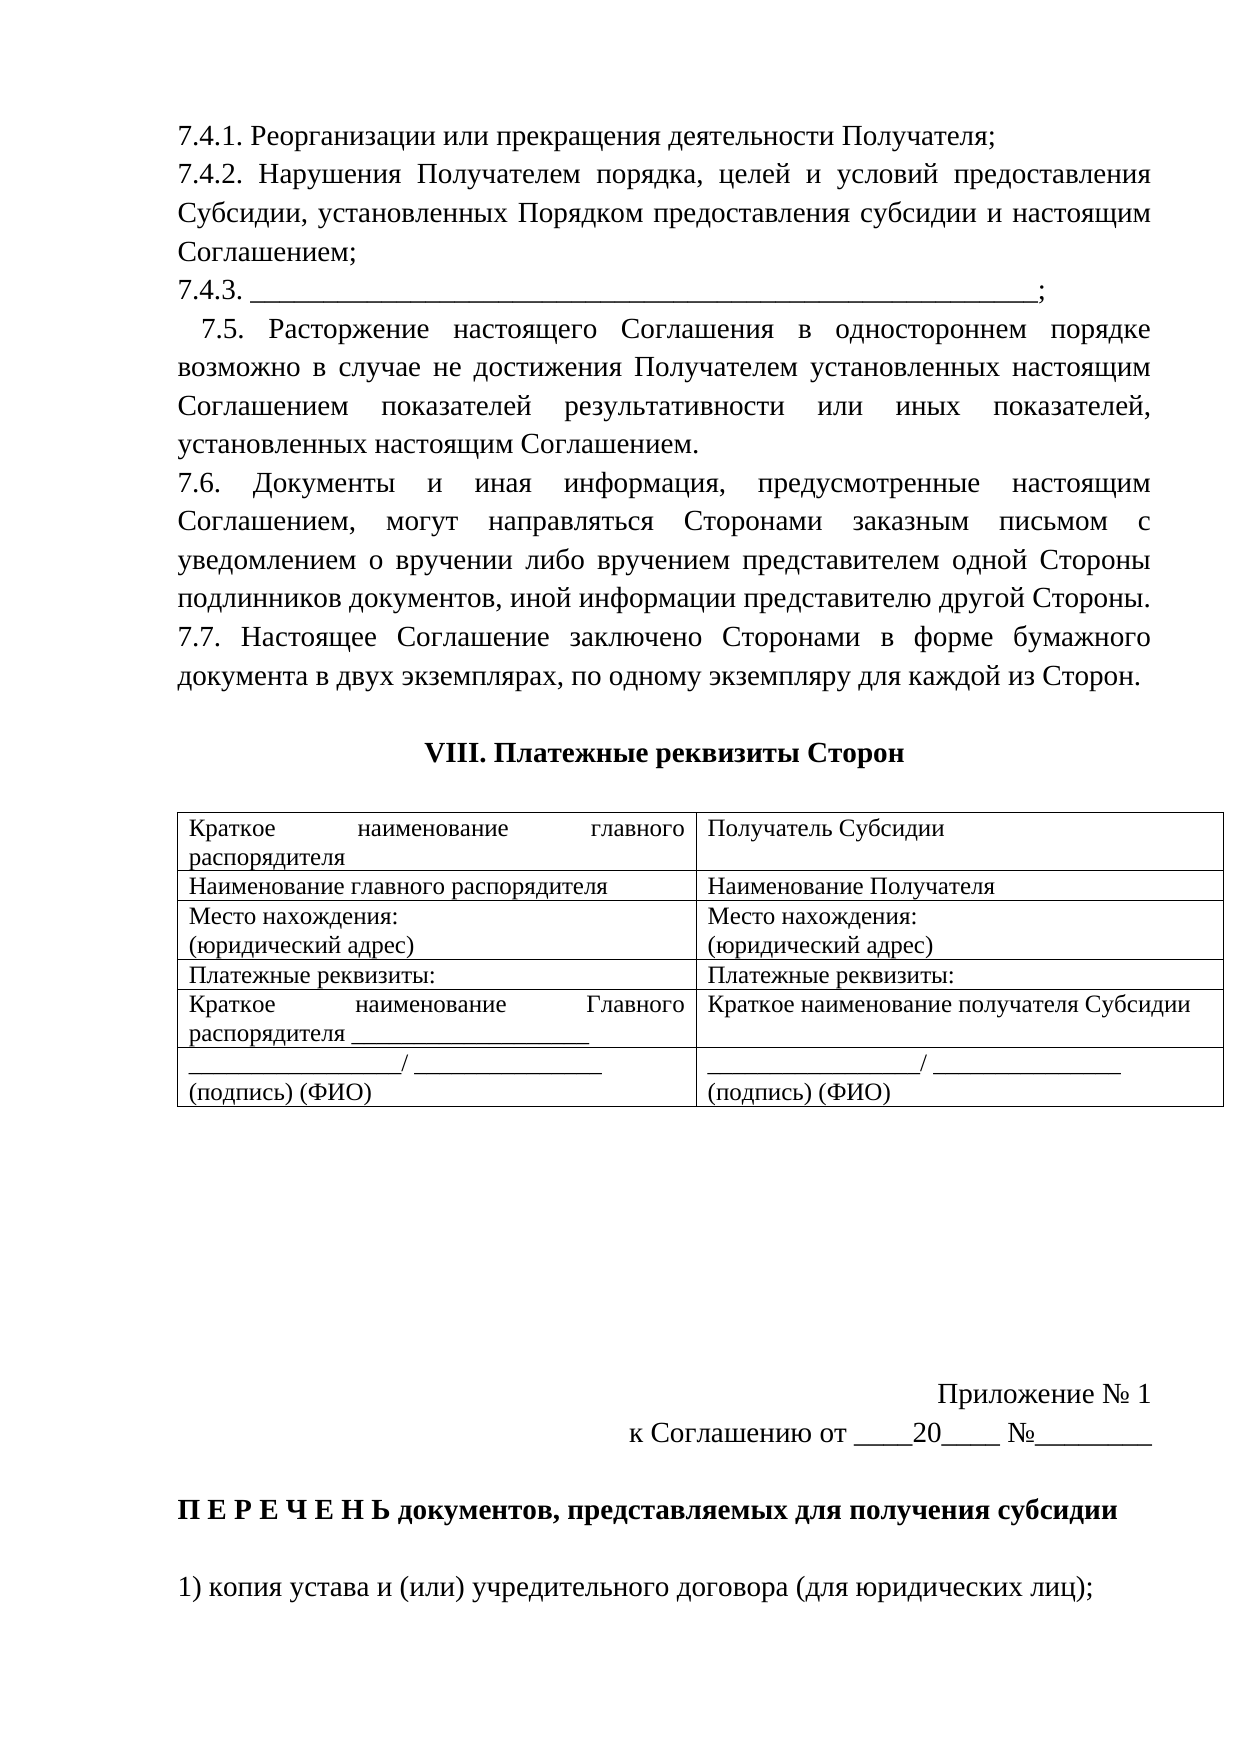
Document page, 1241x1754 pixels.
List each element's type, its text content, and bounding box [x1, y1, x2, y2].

text VIII. Платежные реквизиты Сторон [177, 735, 1152, 768]
table_cell Место нахождения: (юридический адрес) [697, 901, 1223, 959]
table_cell _________________/ _______________ (подпись) (ФИО) [178, 1048, 696, 1106]
text Приложение № 1 [177, 1376, 1152, 1410]
text 7.4.2. Нарушения Получателем порядка, целей и условий предоставления Субсидии, установленных Порядком предоставления субсидии и настоящим Соглашением; [177, 157, 1152, 267]
table_cell Место нахождения: (юридический адрес) [178, 901, 696, 959]
table_header Краткое наименование главного распорядителя [178, 813, 696, 870]
table_cell Наименование Получателя [697, 871, 1223, 900]
text 7.5. Расторжение настоящего Соглашения в одностороннем порядке возможно в случае не достижения Получателем установленных настоящим Соглашением показателей результативности или иных показателей, установленных настоящим Соглашением. [177, 311, 1152, 460]
text к Соглашению от ____20____ №________ [177, 1415, 1152, 1448]
table_cell _________________/ _______________ (подпись) (ФИО) [697, 1048, 1223, 1106]
table_cell Краткое наименование получателя Субсидии [697, 990, 1223, 1047]
text 1) копия устава и (или) учредительного договора (для юридических лиц); [177, 1569, 1152, 1603]
table_cell Наименование главного распорядителя [178, 871, 696, 900]
text 7.6. Документы и иная информация, предусмотренные настоящим Соглашением, могут направляться Сторонами заказным письмом с уведомлением о вручении либо вручением представителем одной Стороны подлинников документов, иной информации представителю другой Стороны. 7.7. Настоящее Соглашение заключено Сторонами в форме бумажного документа в двух экземплярах, по одному экземпляру для каждой из Сторон. [177, 465, 1152, 691]
text 7.4.3. ______________________________________________________; [177, 272, 1152, 306]
table_cell Краткое наименование Главного распорядителя ___________________ [178, 990, 696, 1047]
table_cell Платежные реквизиты: [178, 960, 696, 988]
table_cell Платежные реквизиты: [697, 960, 1223, 988]
table_header Получатель Субсидии [697, 813, 1223, 870]
text 7.4.1. Реорганизации или прекращения деятельности Получателя; [177, 118, 1152, 152]
text П Е Р Е Ч Е Н Ь документов, представляемых для получения субсидии [177, 1492, 1152, 1526]
